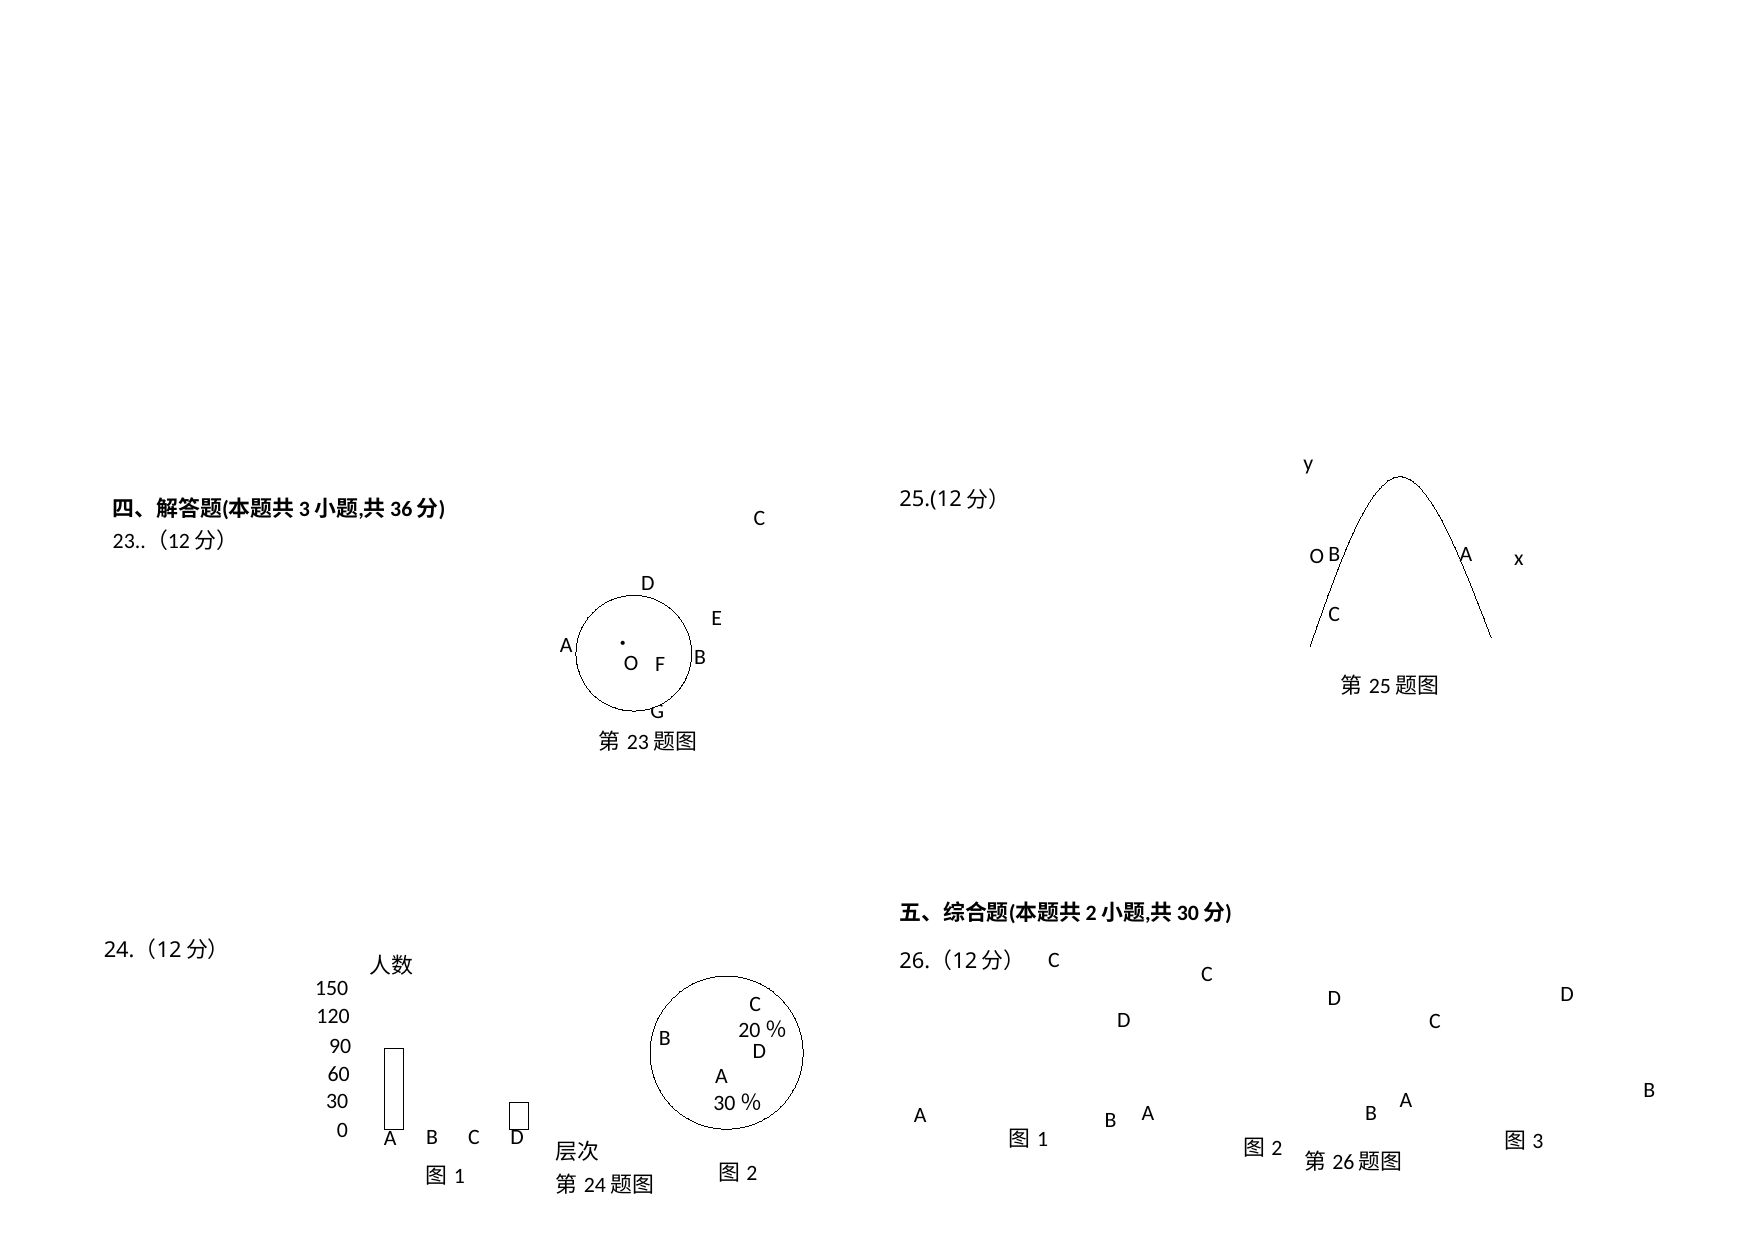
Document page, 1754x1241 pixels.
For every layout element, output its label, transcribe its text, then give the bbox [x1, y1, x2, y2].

text 24.（12分） [103, 933, 855, 964]
text 25.(12分） [899, 482, 1641, 514]
text 四、解答题(本题共3小题,共36分) [112, 490, 855, 523]
text 23..（12分） [112, 523, 855, 555]
text 26.（12分） [899, 943, 1641, 976]
text 五、综合题(本题共2小题,共30分) [899, 895, 1641, 927]
